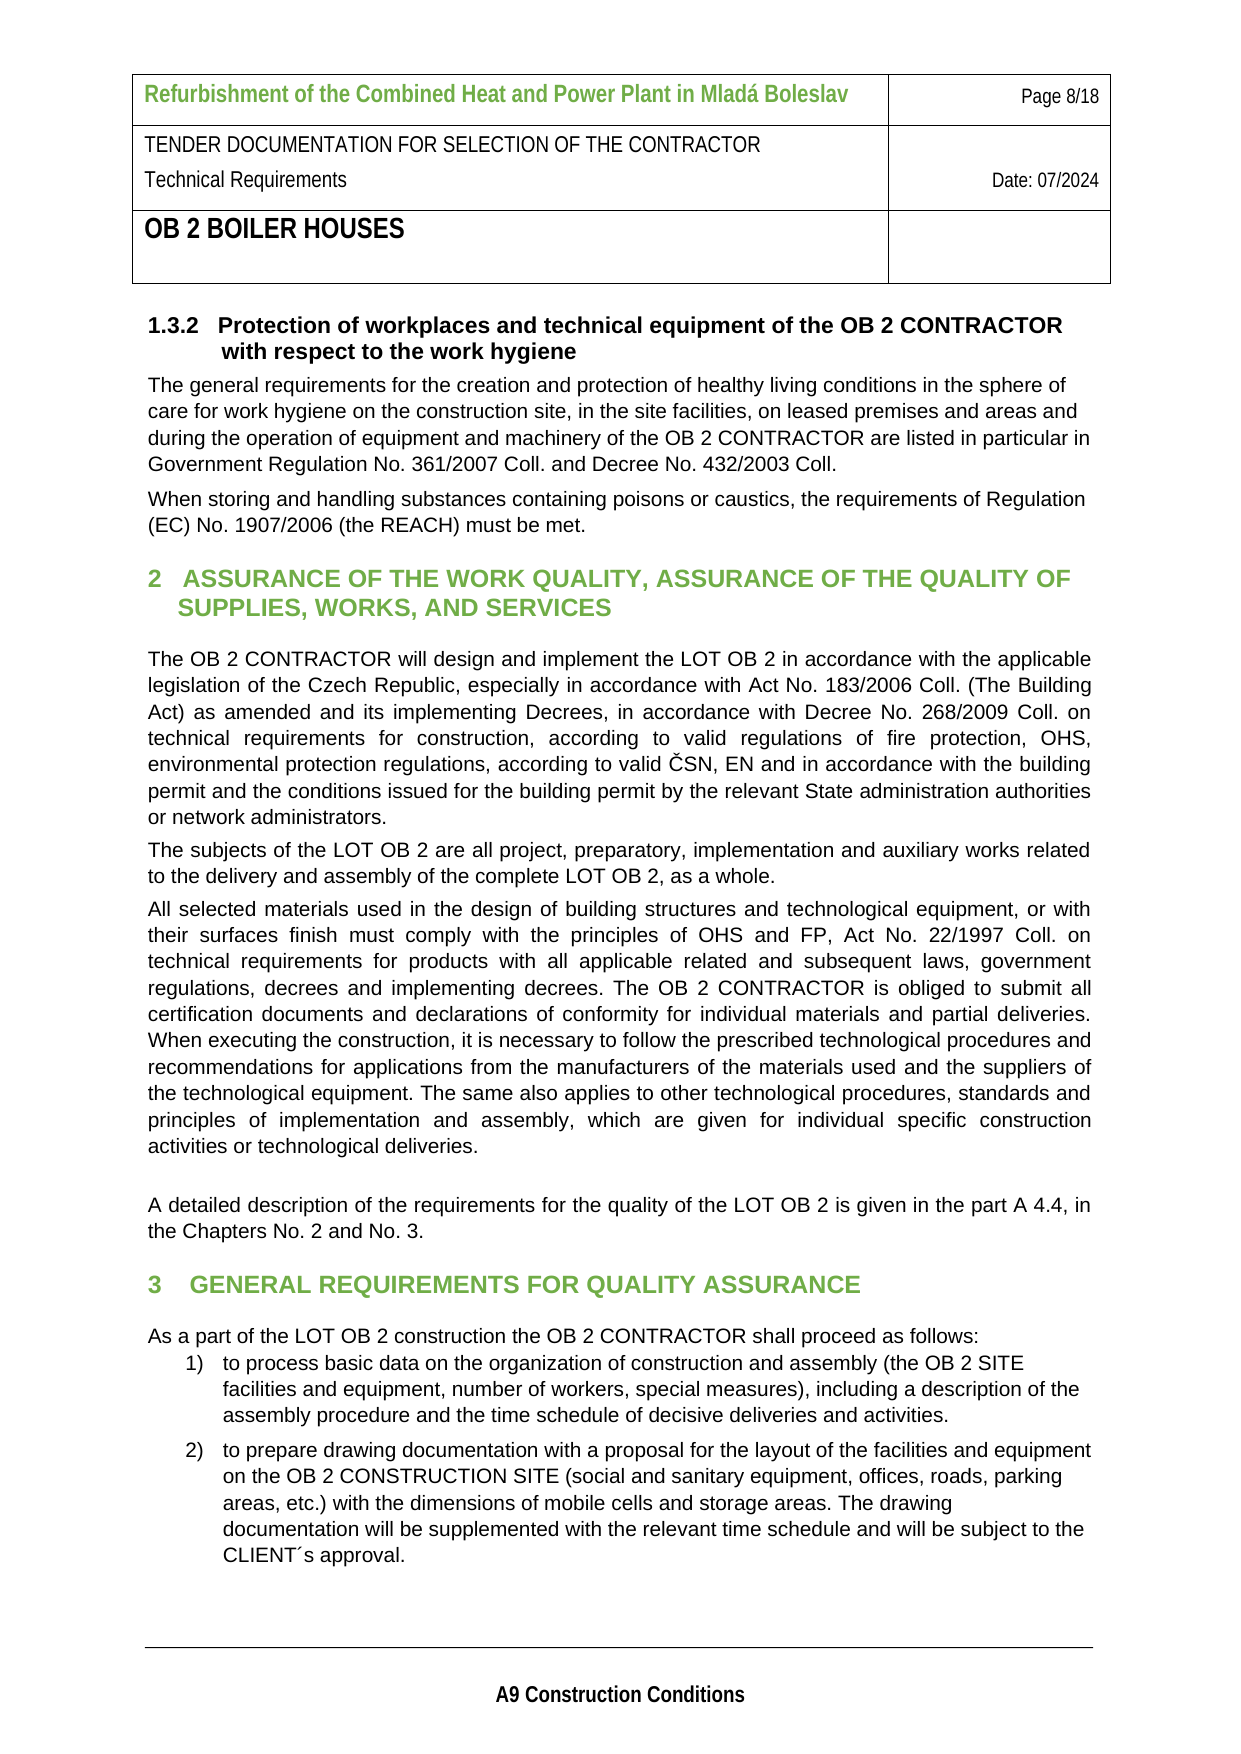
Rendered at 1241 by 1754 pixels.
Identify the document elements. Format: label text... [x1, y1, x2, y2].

text Protection of workplaces and technical equipment of the OB 2 CONTRACTOR with respect to the work hygiene [148, 312, 1093, 364]
text The subjects of the LOT OB 2 are all project, preparatory, implementation and auxiliary works related to the delivery and assembly of the complete LOT OB 2, as a whole. [148, 838, 1093, 888]
text A detailed description of the requirements for the quality of the LOT OB 2 is given in the part A 4.4, in the Chapters No. 2 and No. 3. [148, 1193, 1093, 1243]
list to process basic data on the organization of construction and assembly (the OB 2 SITE facilities and equipment, number of workers, special measures), including a description of the assembly procedure and the time schedule of decisive deliveries and activities. [185, 1351, 1093, 1427]
text When storing and handling substances containing poisons or caustics, the requirements of Regulation (EC) No. 1907/2006 (the REACH) must be met. [148, 487, 1093, 537]
text The general requirements for the creation and protection of healthy living conditions in the sphere of care for work hygiene on the construction site, in the site facilities, on leased premises and areas and during the operation of equipment and machinery of the OB 2 CONTRACTOR are listed in particular in Government Regulation No. 361/2007 Coll. and Decree No. 432/2003 Coll. [148, 373, 1093, 476]
text As a part of the LOT OB 2 construction the OB 2 CONTRACTOR shall proceed as follows: [148, 1324, 1093, 1348]
text The OB 2 CONTRACTOR will design and implement the LOT OB 2 in accordance with the applicable legislation of the Czech Republic, especially in accordance with Act No. 183/2006 Coll. (The Building Act) as amended and its implementing Decrees, in accordance with Decree No. 268/2009 Coll. on technical requirements for construction, according to valid regulations of fire protection, OHS, environmental protection regulations, according to valid ČSN, EN and in accordance with the building permit and the conditions issued for the building permit by the relevant State administration authorities or network administrators. [148, 647, 1093, 829]
text ASSURANCE OF THE WORK QUALITY, ASSURANCE OF THE QUALITY OF SUPPLIES, WORKS, AND SERVICES [148, 564, 1093, 622]
text GENERAL REQUIREMENTS FOR QUALITY ASSURANCE [148, 1270, 1093, 1299]
text All selected materials used in the design of building structures and technological equipment, or with their surfaces finish must comply with the principles of OHS and FP, Act No. 22/1997 Coll. on technical requirements for products with all applicable related and subsequent laws, government regulations, decrees and implementing decrees. The OB 2 CONTRACTOR is obliged to submit all certification documents and declarations of conformity for individual materials and partial deliveries. When executing the construction, it is necessary to follow the prescribed technological procedures and recommendations for applications from the manufacturers of the materials used and the suppliers of the technological equipment. The same also applies to other technological procedures, standards and principles of implementation and assembly, which are given for individual specific construction activities or technological deliveries. [148, 897, 1093, 1158]
list to prepare drawing documentation with a proposal for the layout of the facilities and equipment on the OB 2 CONSTRUCTION SITE (social and sanitary equipment, offices, roads, parking areas, etc.) with the dimensions of mobile cells and storage areas. The drawing documentation will be supplemented with the relevant time schedule and will be subject to the CLIENT´s approval. [185, 1438, 1093, 1567]
